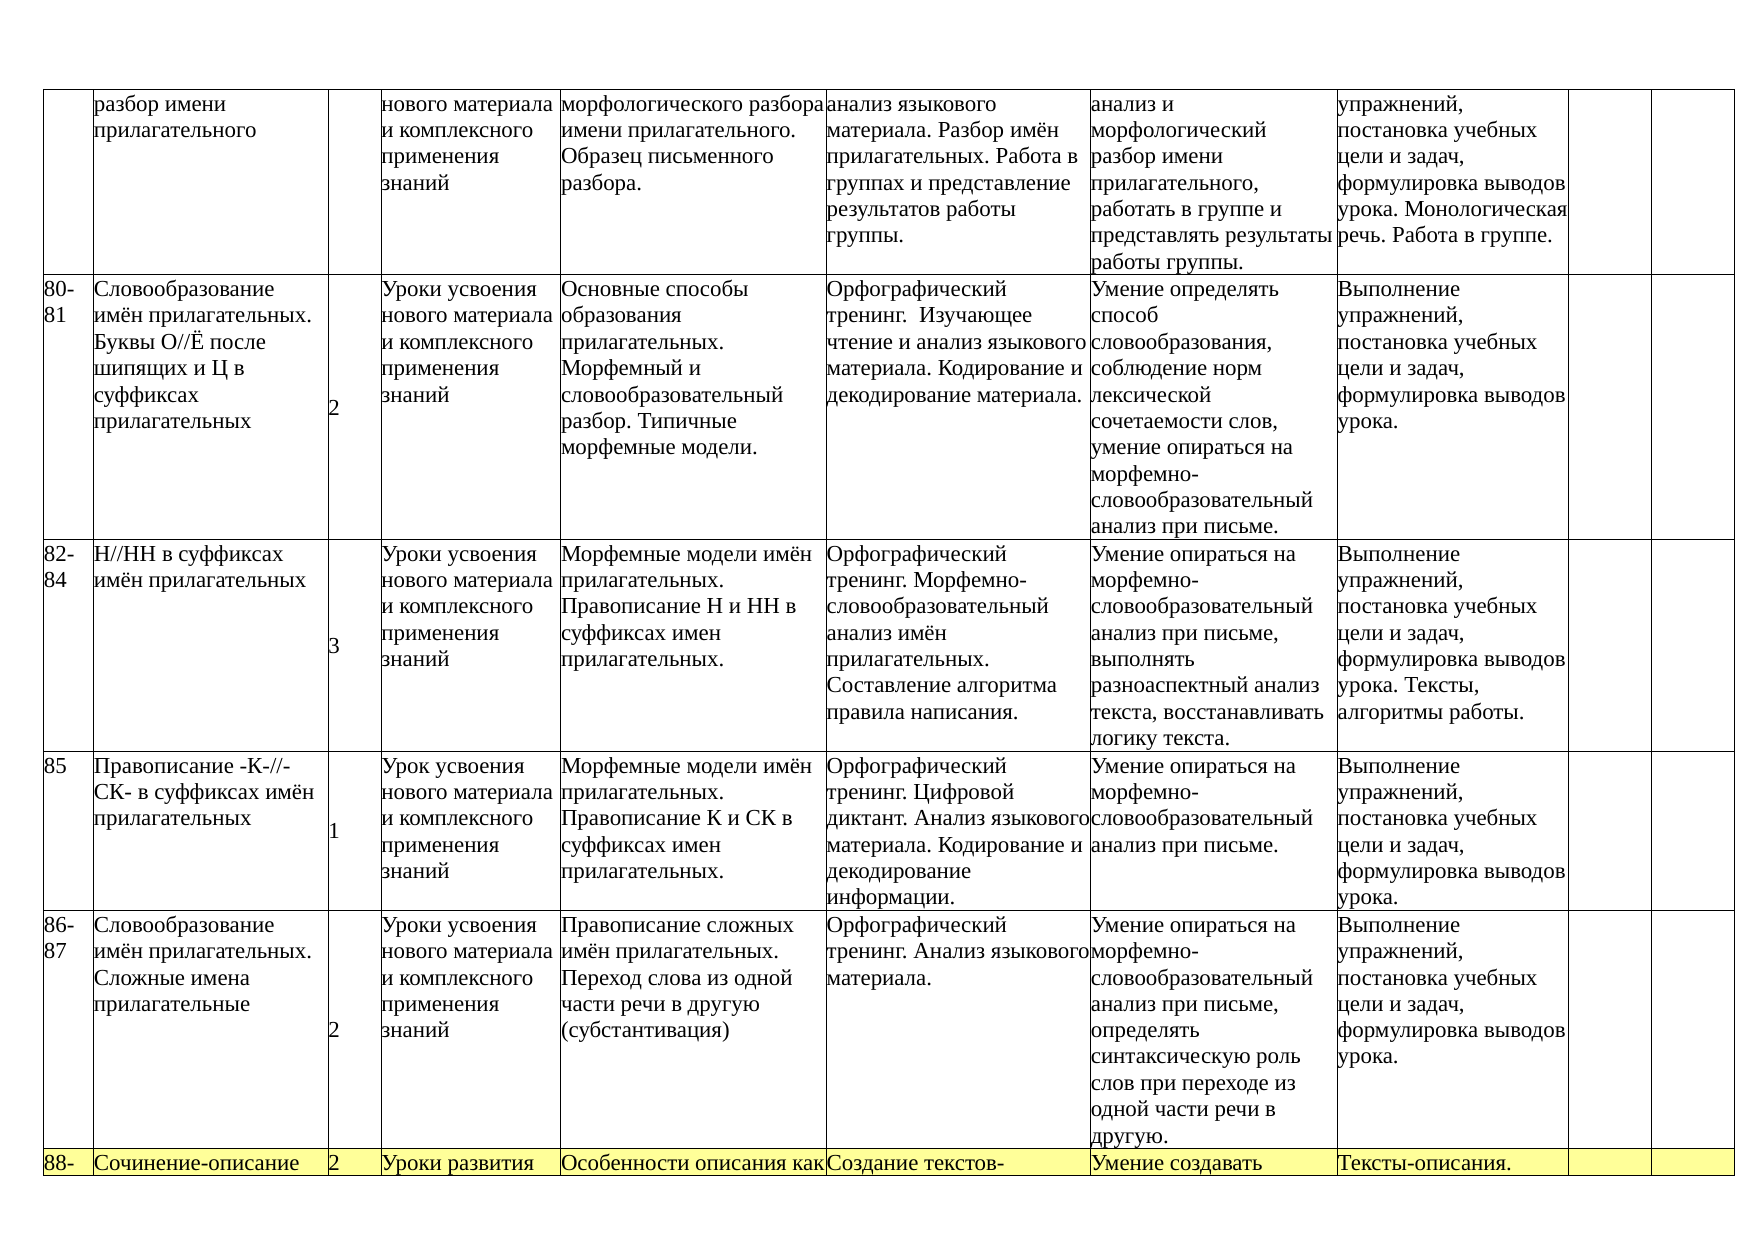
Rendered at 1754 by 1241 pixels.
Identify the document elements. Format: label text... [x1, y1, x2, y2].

table_cell Морфемные модели имён прилагательных. Правописание К и СК в суффиксах имен прилагательных. [561, 752, 826, 910]
table_cell [1652, 911, 1734, 1148]
table_cell [1569, 540, 1651, 751]
table_cell Выполнение упражнений, постановка учебных цели и задач, формулировка выводов урока. [1338, 911, 1568, 1148]
table_cell [1569, 752, 1651, 910]
table_cell 1 [329, 90, 381, 274]
table_cell Уроки усвоения нового материала и комплексного применения знаний [382, 540, 560, 751]
table_cell Умение опираться на морфемно-словообразовательный анализ при письме, определять синтаксическую роль слов при переходе из одной части речи в другую. [1091, 911, 1337, 1148]
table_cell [827, 1149, 1090, 1175]
table_cell Словообразование имён прилагательных. Сложные имена прилагательные [94, 911, 328, 1148]
table_cell Правописание -К-//-СК- в суффиксах имён прилагательных [94, 752, 328, 910]
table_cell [1338, 90, 1568, 274]
table_cell [1569, 90, 1651, 274]
table_cell 2 [329, 1149, 381, 1175]
table_cell Правописание сложных имён прилагательных. Переход слова из одной части речи в другую (субстантивация) [561, 911, 826, 1148]
table_cell 80-81 [44, 275, 93, 539]
table_cell Выполнение упражнений, постановка учебных цели и задач, формулировка выводов урока. [1338, 275, 1568, 539]
table_cell Уроки развития речи [382, 1149, 560, 1175]
table_cell [1569, 1149, 1651, 1175]
table_cell [1652, 275, 1734, 539]
table_cell Тексты-описания. [1338, 1149, 1568, 1175]
table_cell Словообразование имён прилагательных. Буквы О//Ё после шипящих и Ц в суффиксах прилагательных [94, 275, 328, 539]
table_cell Морфемные модели имён прилагательных. Правописание Н и НН в суффиксах имен прилагательных. [561, 540, 826, 751]
table_cell Орфографический тренинг. Анализ языкового материала. [827, 911, 1090, 1148]
table_cell Орфографический тренинг. Изучающее чтение и анализ языкового материала. Кодирование и декодирование материала. [827, 275, 1090, 539]
table_cell 3 [329, 540, 381, 751]
table_cell Уроки усвоения нового материала и комплексного применения знаний [382, 275, 560, 539]
table_cell Орфографический тренинг. Морфемно-словообразовательный анализ имён прилагательных. Составление алгоритма правила написания. [827, 540, 1090, 751]
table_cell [94, 90, 328, 274]
table_cell 88-89 [44, 1149, 93, 1175]
table_cell Н//НН в суффиксах имён прилагательных [94, 540, 328, 751]
table_cell 86-87 [44, 911, 93, 1148]
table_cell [382, 90, 560, 274]
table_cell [94, 1149, 328, 1175]
table_cell Урок усвоения нового материала и комплексного применения знаний [382, 752, 560, 910]
table_cell Умение определять способ словообразования, соблюдение норм лексической сочетаемости слов, умение опираться на морфемно-словообразовательный анализ при письме. [1091, 275, 1337, 539]
table_cell Основные способы образования прилагательных. Морфемный и словообразовательный разбор. Типичные морфемные модели. [561, 275, 826, 539]
table_cell Орфографический тренинг. Цифровой диктант. Анализ языкового материала. Кодирование и декодирование информации. [827, 752, 1090, 910]
table_cell Умение опираться на морфемно-словообразовательный анализ при письме, выполнять разноаспектный анализ текста, восстанавливать логику текста. [1091, 540, 1337, 751]
table_cell 85 [44, 752, 93, 910]
table_cell 82-84 [44, 540, 93, 751]
table_cell [1569, 911, 1651, 1148]
table_cell [1652, 1149, 1734, 1175]
table_cell 2 [329, 275, 381, 539]
table_cell Уроки усвоения нового материала и комплексного применения знаний [382, 911, 560, 1148]
table_cell [1652, 90, 1734, 274]
table_cell 79 [44, 90, 93, 274]
table_cell 1 [329, 752, 381, 910]
table_cell Умение опираться на морфемно-словообразовательный анализ при письме. [1091, 752, 1337, 910]
table_cell Выполнение упражнений, постановка учебных цели и задач, формулировка выводов урока. Тексты, алгоритмы работы. [1338, 540, 1568, 751]
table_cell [827, 90, 1090, 274]
table_cell [1652, 752, 1734, 910]
table_cell [1569, 275, 1651, 539]
table_cell [1652, 540, 1734, 751]
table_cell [1091, 90, 1337, 274]
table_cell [561, 1149, 826, 1175]
table_cell Выполнение упражнений, постановка учебных цели и задач, формулировка выводов урока. [1338, 752, 1568, 910]
table_cell 2 [329, 911, 381, 1148]
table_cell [1091, 1149, 1337, 1175]
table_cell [561, 90, 826, 274]
